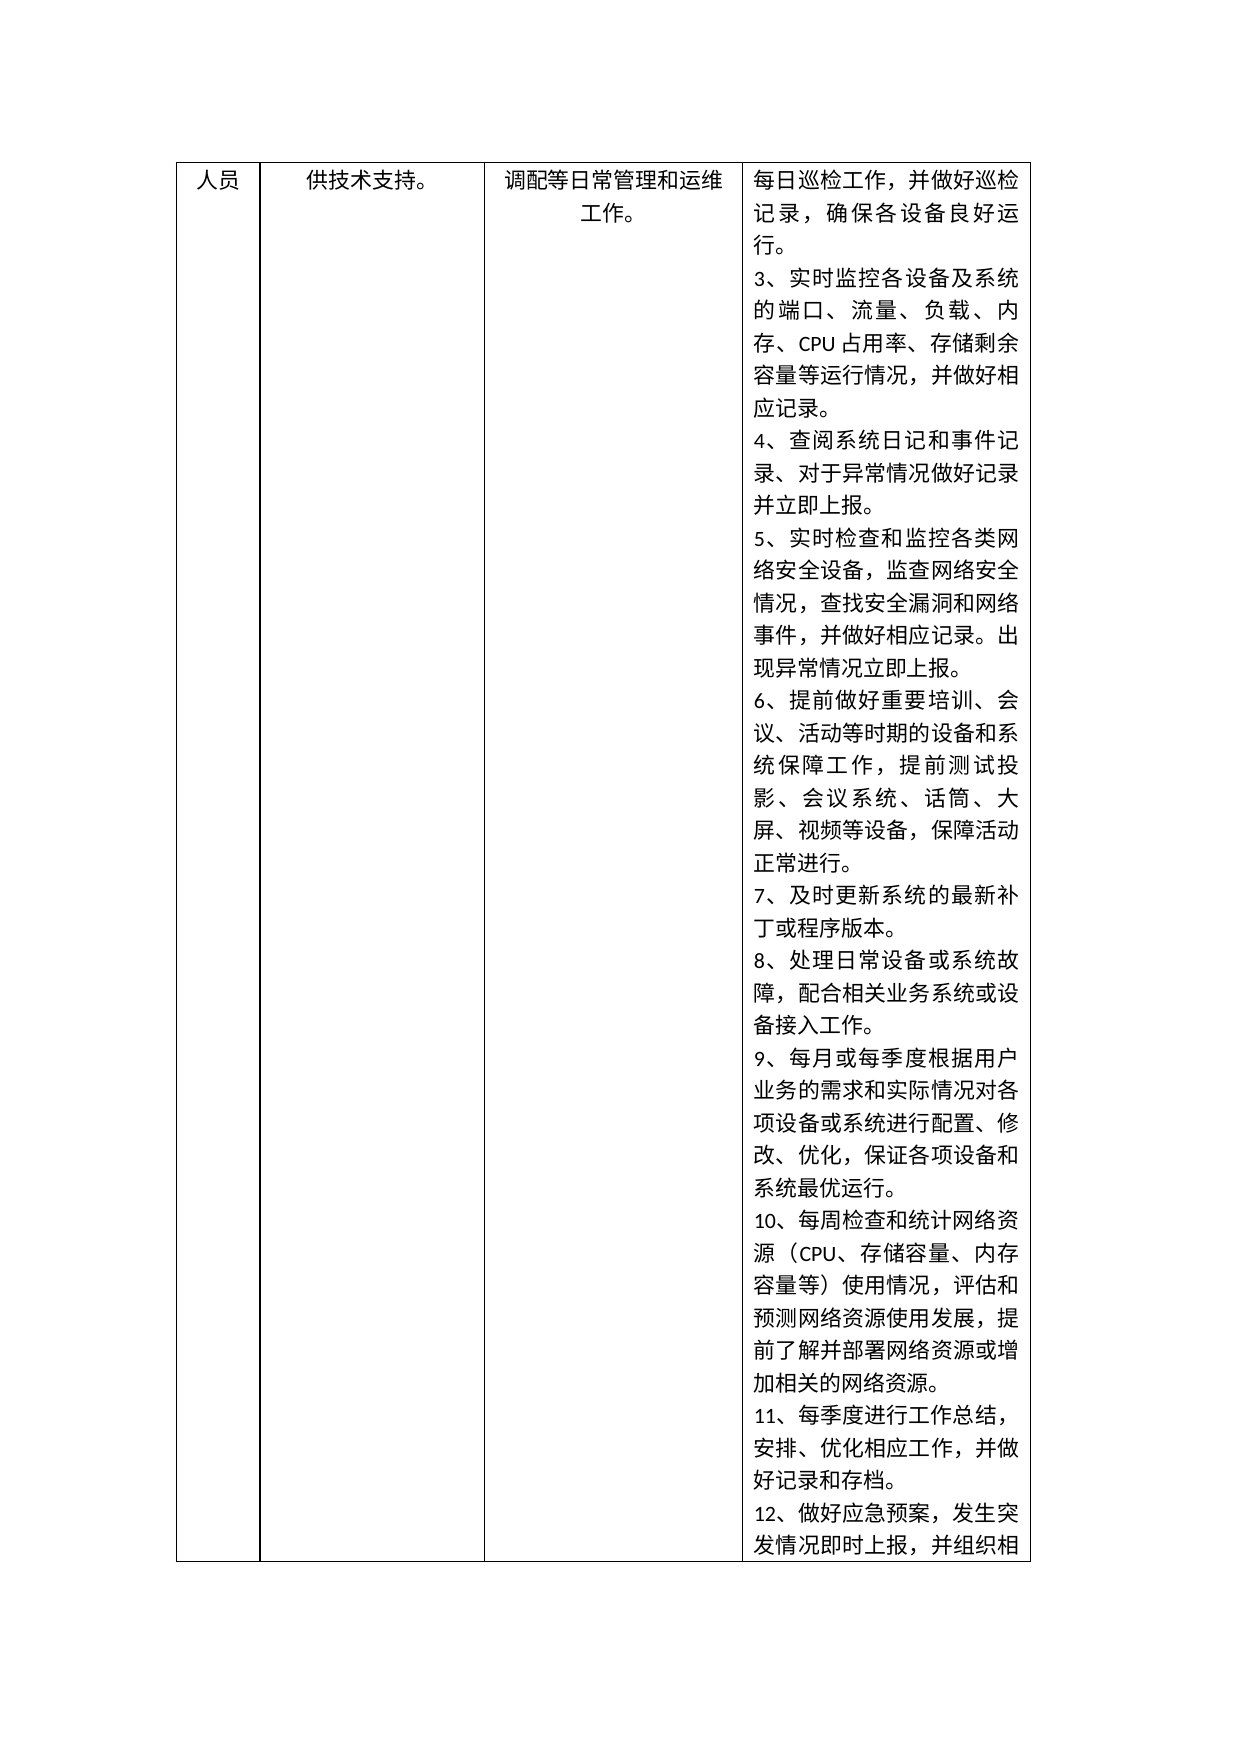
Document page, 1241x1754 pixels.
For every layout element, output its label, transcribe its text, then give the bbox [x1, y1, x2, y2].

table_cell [485, 163, 742, 1561]
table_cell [261, 163, 484, 1561]
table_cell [743, 163, 1030, 1561]
table_cell 高级硬件设备运维技术人员 [177, 163, 259, 1561]
